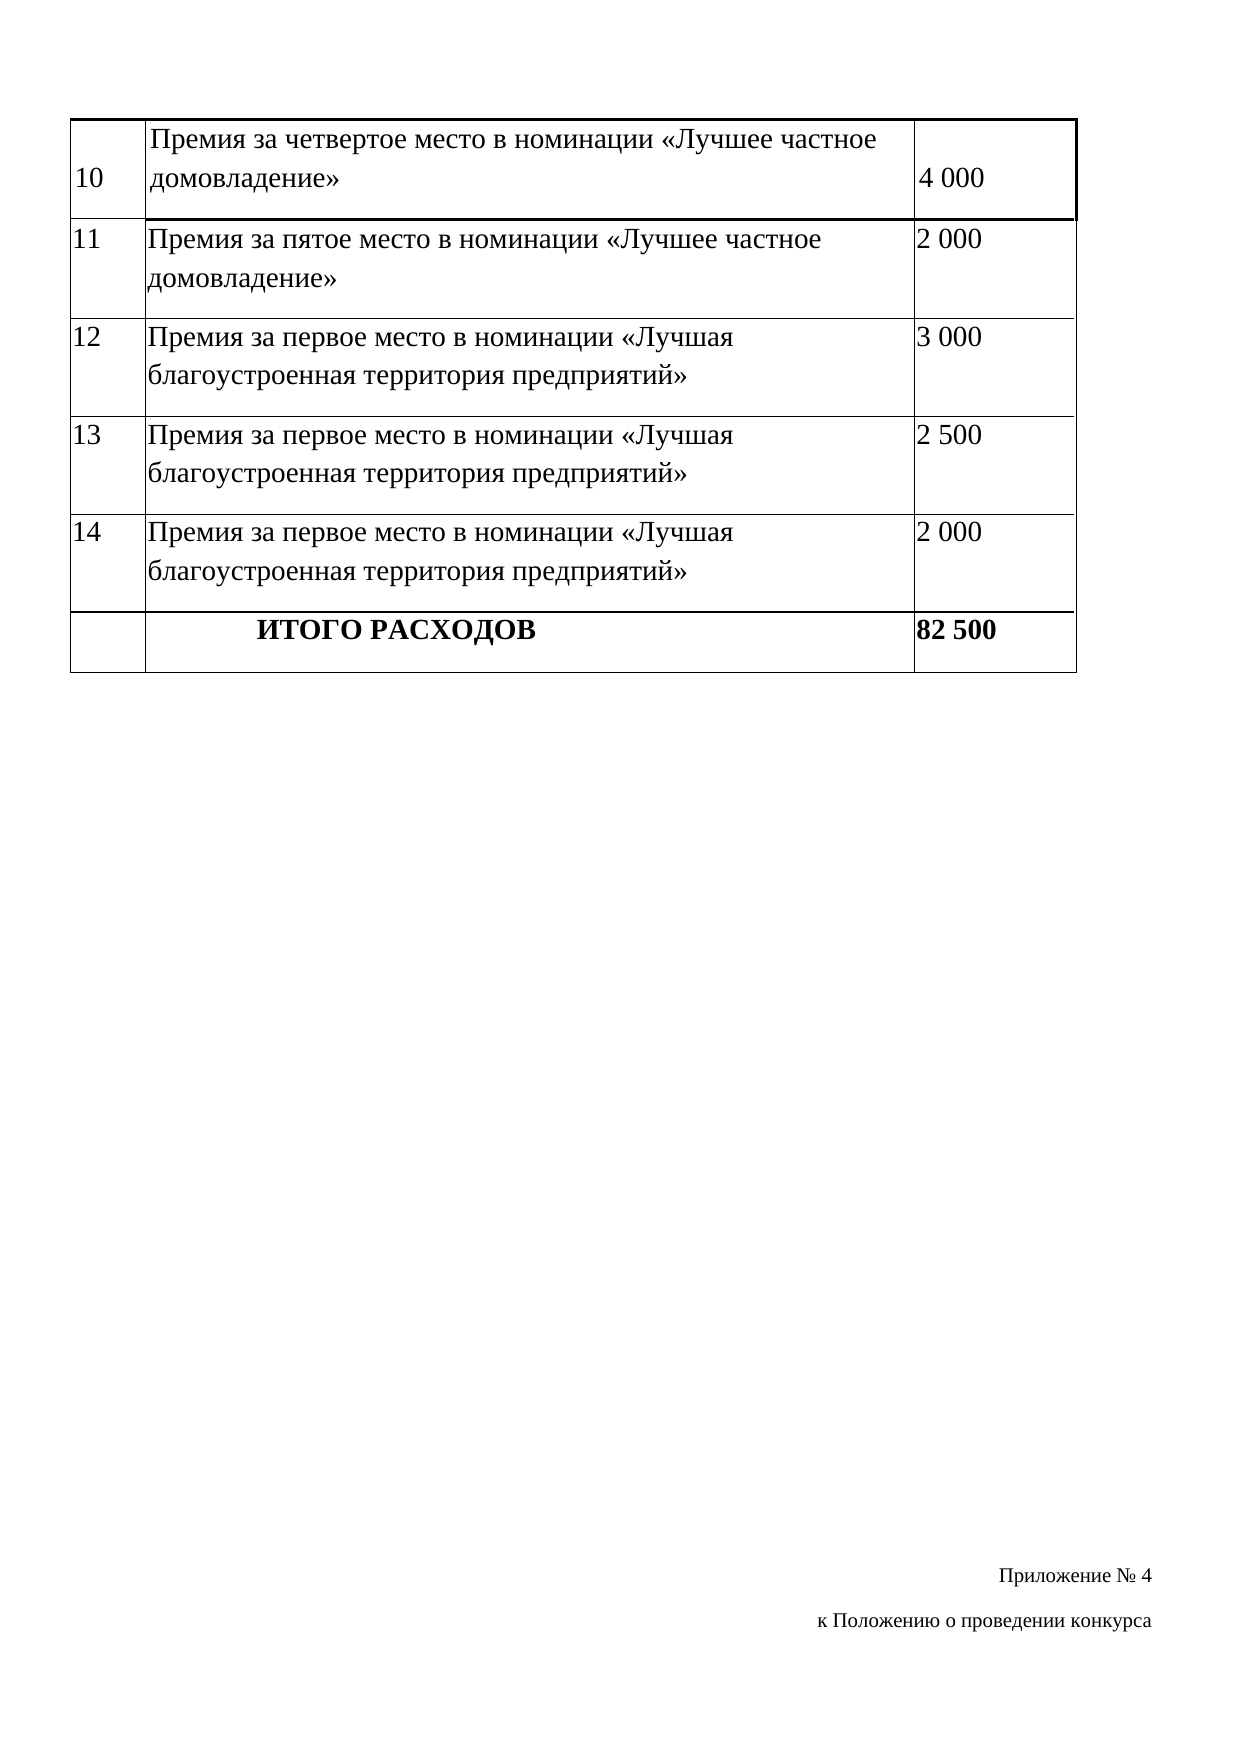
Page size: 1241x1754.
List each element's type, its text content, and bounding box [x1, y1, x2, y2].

table_cell 2 000 [915, 514, 1076, 611]
table_cell 3 000 [915, 318, 1076, 416]
table_cell 10 [71, 121, 145, 218]
table_cell 11 [71, 219, 145, 318]
table_cell Премия за пятое место в номинации «Лучшее частное домовладение» [146, 221, 914, 318]
text Приложение № 4 [177, 1563, 1152, 1587]
text к Положению о проведении конкурса [177, 1608, 1152, 1632]
table_cell Премия за первое место в номинации «Лучшая благоустроенная территория предприятий» [146, 319, 914, 416]
table_cell 13 [71, 417, 145, 513]
table_cell Премия за первое место в номинации «Лучшая благоустроенная территория предприятий» [146, 515, 914, 611]
table_cell [71, 613, 145, 672]
table_cell 2 500 [915, 416, 1076, 513]
table_cell 4 000 [915, 121, 1075, 218]
table_cell 2 000 [915, 218, 1076, 318]
table_cell 82 500 [915, 611, 1076, 672]
table_cell ИТОГО РАСХОДОВ [146, 613, 914, 672]
table_cell 12 [71, 319, 145, 416]
table_cell Премия за первое место в номинации «Лучшая благоустроенная территория предприятий» [146, 417, 914, 513]
table_cell 14 [71, 515, 145, 611]
table_cell Премия за четвертое место в номинации «Лучшее частное домовладение» [146, 121, 914, 218]
